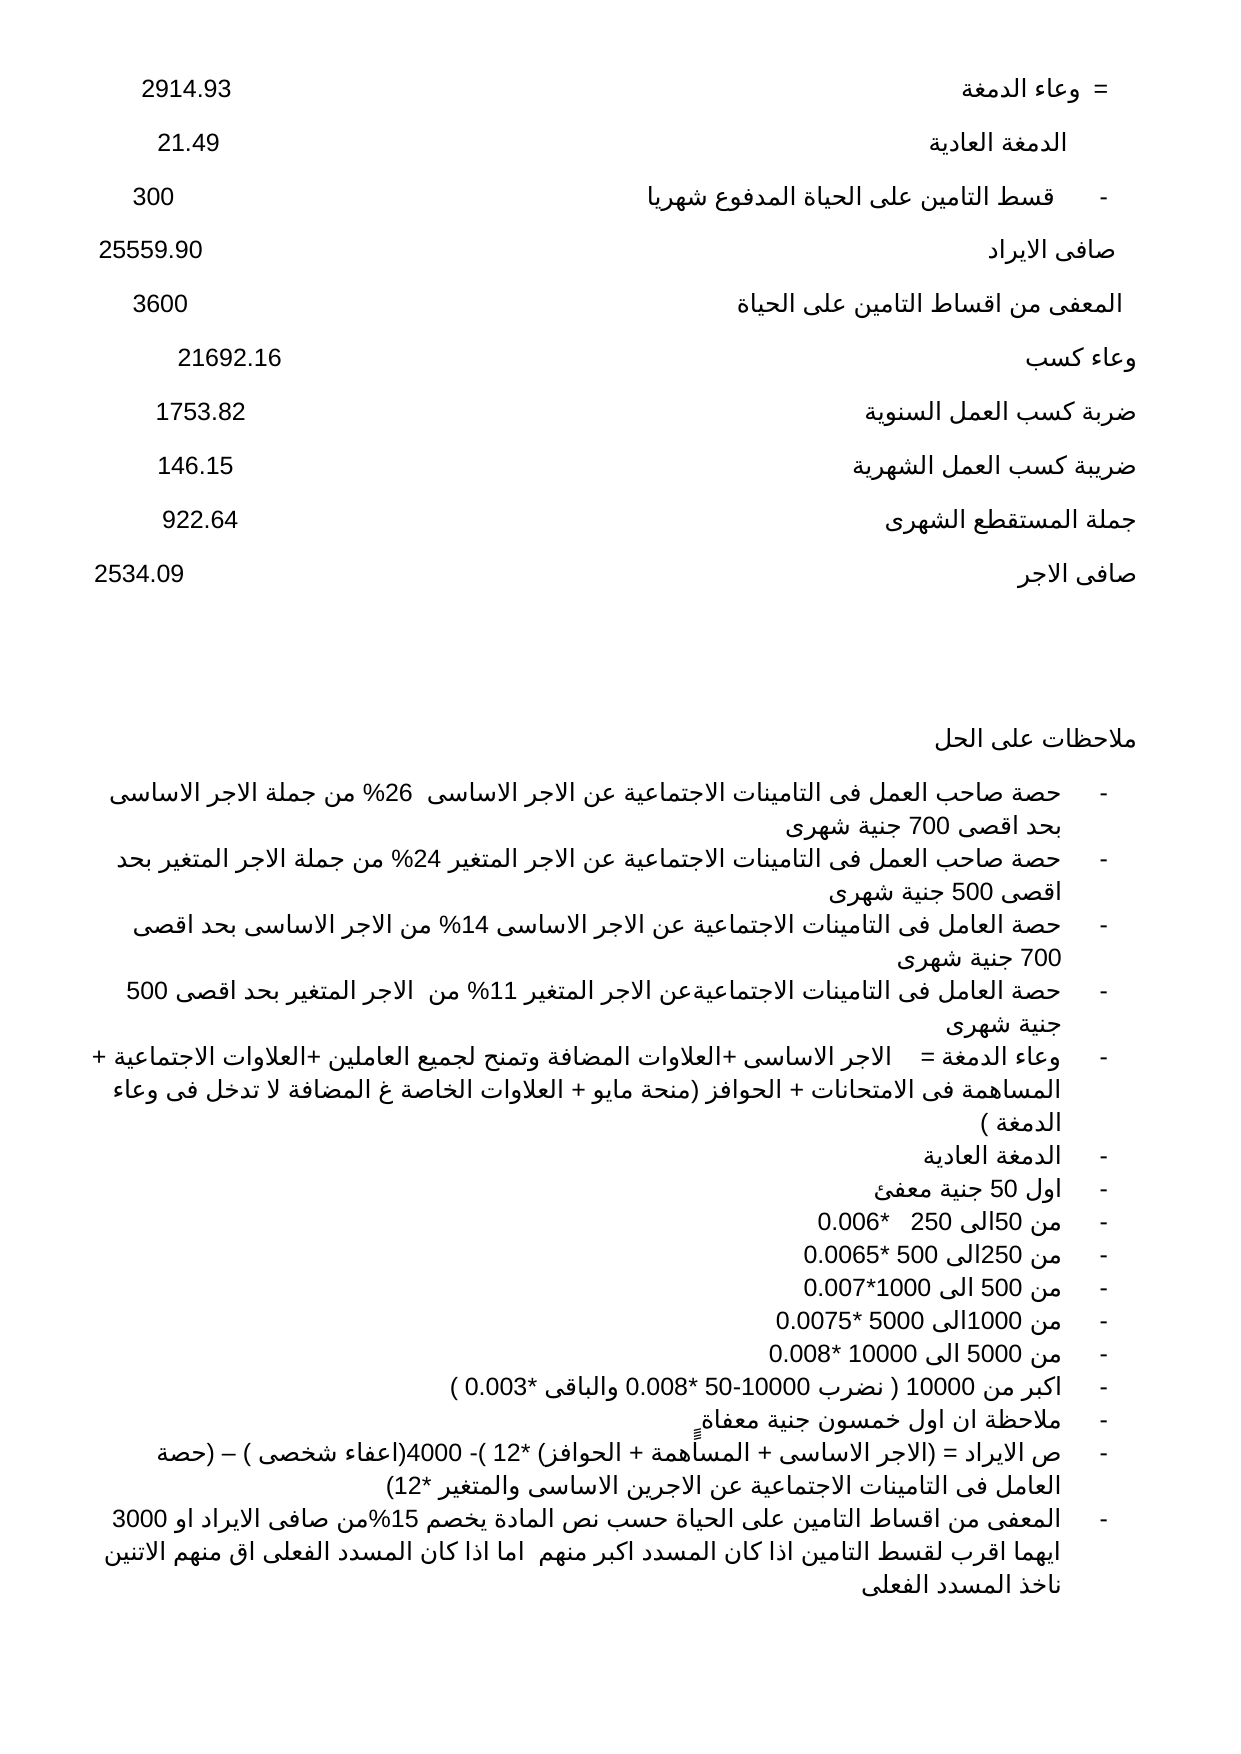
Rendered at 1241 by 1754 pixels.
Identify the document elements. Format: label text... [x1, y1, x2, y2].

text صافى الاجر 2534.09 [89, 558, 1137, 587]
list من 50الى 250 *0.006 [89, 1207, 1099, 1236]
list حصة العامل فى التامينات الاجتماعية عن الاجر الاساسى 14% من الاجر الاساسى بحد اقصى 700 جنية شهرى [89, 910, 1099, 972]
text جملة المستقطع الشهرى 922.64 [89, 505, 1137, 533]
list المعفى من اقساط التامين على الحياة حسب نص المادة يخصم 15%من صافى الايراد او 3000 ايهما اقرب لقسط التامين اذا كان المسدد اكبر منهم اما اذا كان المسدد الفعلى اق منهم الاتنين ناخذ المسدد الفعلى [89, 1504, 1099, 1599]
list الدمغة العادية [89, 1141, 1099, 1170]
list من 5000 الى 10000 *0.008 [89, 1339, 1099, 1368]
text = وعاء الدمغة 2914.93 [89, 74, 1137, 103]
list حصة صاحب العمل فى التامينات الاجتماعية عن الاجر المتغير 24% من جملة الاجر المتغير بحد اقصى 500 جنية شهرى [89, 844, 1099, 906]
text ضربة كسب العمل السنوية 1753.82 [89, 397, 1137, 426]
list ص الايراد = (الاجر الاساسى + المساهمة + الحوافز) *12 )- 4000(اعفاء شخصى ) – (حصة العامل فى التامينات الاجتماعية عن الاجرين الاساسى والمتغير *12) [89, 1438, 1099, 1500]
list اول 50 جنية معفئ [89, 1174, 1099, 1203]
text الدمغة العادية 21.49 [89, 128, 1137, 156]
list اكبر من 10000 ( نضرب 10000-50 *0.008 والباقى *0.003 ) [89, 1372, 1099, 1401]
list من 1000الى 5000 *0.0075 [89, 1306, 1099, 1335]
text صافى الايراد 25559.90 [89, 235, 1137, 264]
text ضريبة كسب العمل الشهرية 146.15 [89, 451, 1137, 479]
list وعاء الدمغة = الاجر الاساسى +العلاوات المضافة وتمنح لجميع العاملين +العلاوات الاجتماعية + المساهمة فى الامتحانات + الحوافز (منحة مايو + العلاوات الخاصة غ المضافة لا تدخل فى وعاء الدمغة ) [89, 1042, 1099, 1137]
list من 500 الى 1000*0.007 [89, 1273, 1099, 1302]
list ملاحظة ان اول خمسون جنية معفاة ٍٍ [89, 1405, 1099, 1434]
list حصة صاحب العمل فى التامينات الاجتماعية عن الاجر الاساسى 26% من جملة الاجر الاساسى بحد اقصى 700 جنية شهرى [89, 778, 1099, 840]
text وعاء كسب 21692.16 [89, 343, 1137, 372]
list قسط التامين على الحياة المدفوع شهريا 300 [89, 182, 1099, 210]
list حصة العامل فى التامينات الاجتماعيةعن الاجر المتغير 11% من الاجر المتغير بحد اقصى 500 جنية شهرى [89, 976, 1099, 1038]
list من 250الى 500 *0.0065 [89, 1240, 1099, 1269]
text المعفى من اقساط التامين على الحياة 3600 [89, 289, 1137, 318]
text ملاحظات على الحل [89, 724, 1137, 753]
